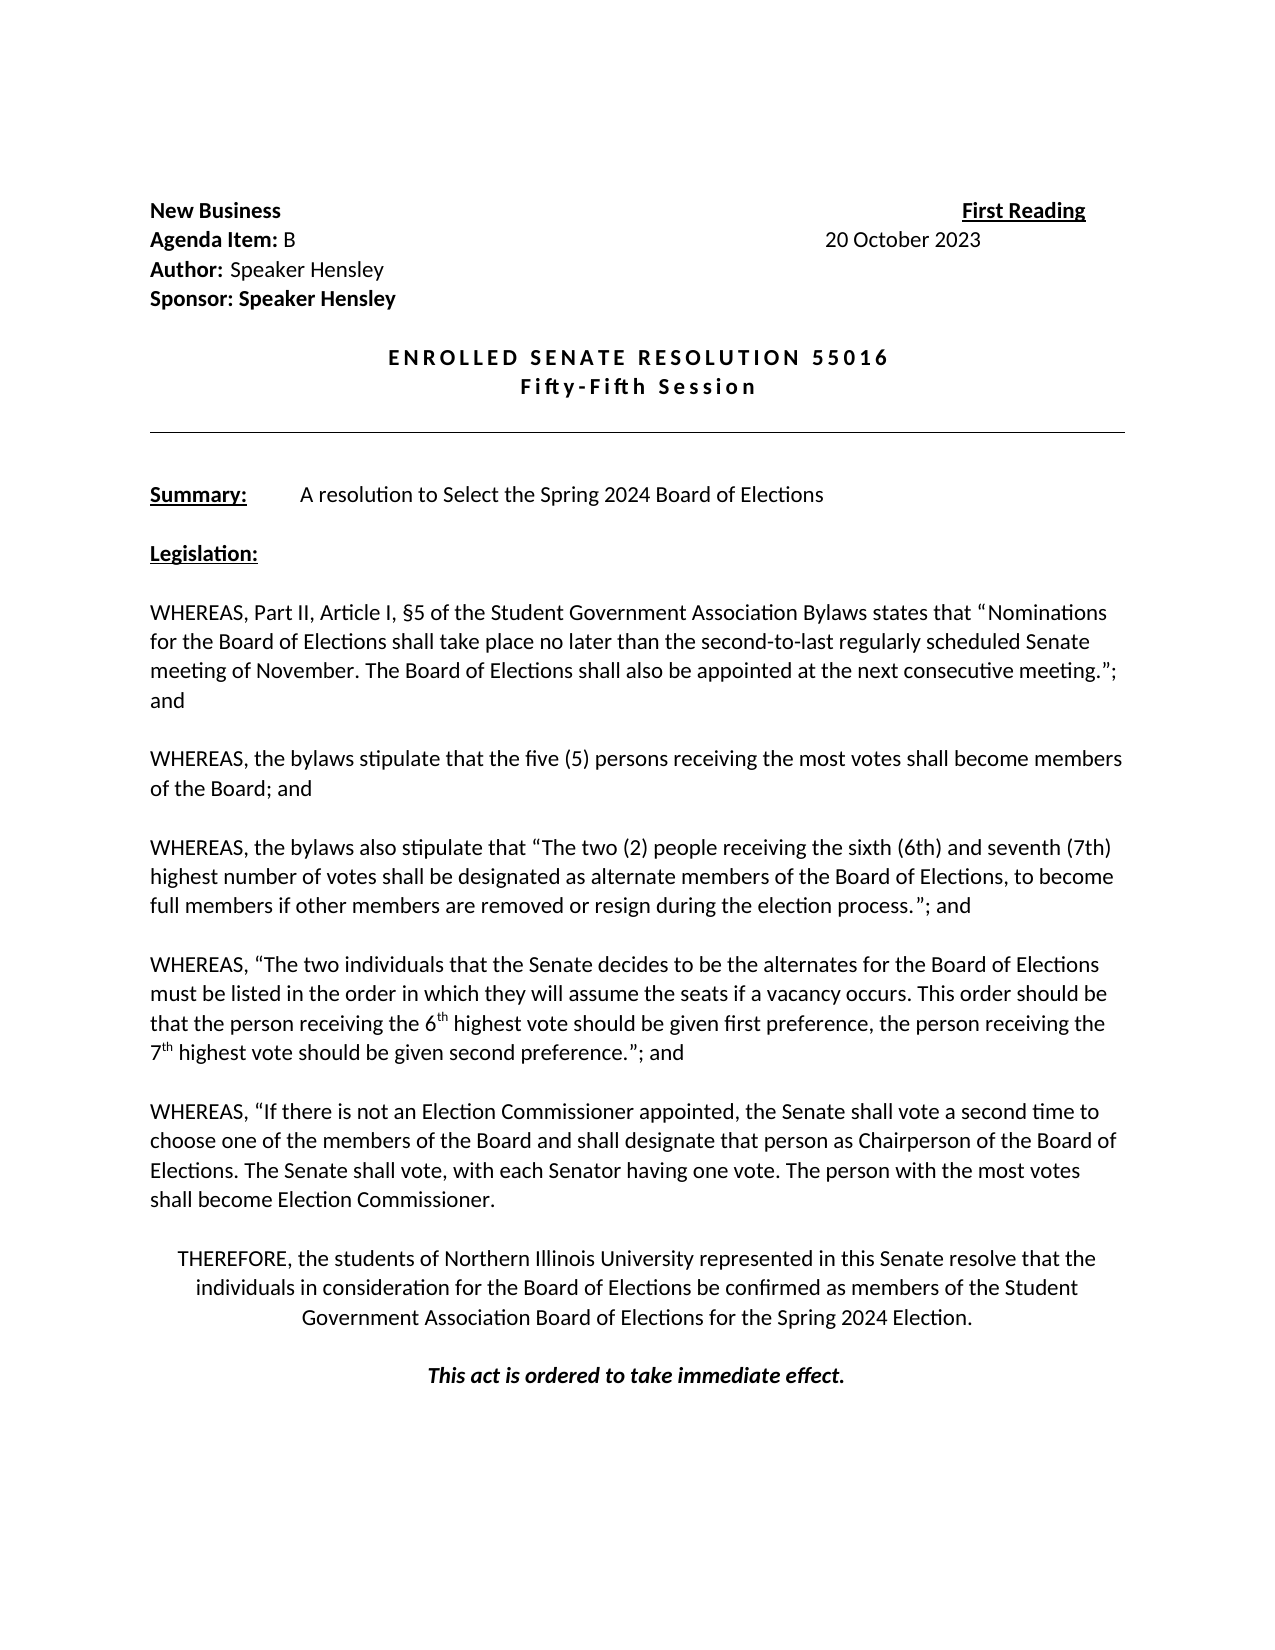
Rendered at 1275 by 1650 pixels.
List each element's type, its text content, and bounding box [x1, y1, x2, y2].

list WHEREAS, the bylaws also stipulate that “The two (2) people receiving the sixth (6th) and seventh (7th) highest number of votes shall be designated as alternate members of the Board of Elections, to become full members if other members are removed or resign during the election process.”; and [150, 833, 1125, 919]
list New Business First Reading [150, 196, 1125, 224]
list WHEREAS, “The two individuals that the Senate decides to be the alternates for the Board of Elections must be listed in the order in which they will assume the seats if a vacancy occurs. This order should be that the person receiving the 6th highest vote should be given first preference, the person receiving the 7th highest vote should be given second preference.”; and [150, 950, 1125, 1066]
list WHEREAS, Part II, Article I, §5 of the Student Government Association Bylaws states that “Nominations for the Board of Elections shall take place no later than the second-to-last regularly scheduled Senate meeting of November. The Board of Elections shall also be appointed at the next consecutive meeting.”; and [150, 598, 1125, 714]
list ENROLLED SENATE RESOLUTION 55016 [150, 343, 1125, 371]
list Summary: A resolution to Select the Spring 2024 Board of Elections [150, 480, 1125, 508]
list Fifty-Fifth Session [150, 372, 1125, 400]
list WHEREAS, the bylaws stipulate that the five (5) persons receiving the most votes shall become members of the Board; and [150, 744, 1125, 802]
list THEREFORE, the students of Northern Illinois University represented in this Senate resolve that the individuals in consideration for the Board of Elections be confirmed as members of the Student Government Association Board of Elections for the Spring 2024 Election. [150, 1244, 1125, 1331]
list Legislation: [150, 539, 1125, 567]
list This act is ordered to take immediate effect. [150, 1361, 1125, 1389]
list Agenda Item: B 20 October 2023 [150, 225, 1125, 253]
list Author: Speaker Hensley [150, 255, 1125, 283]
list WHEREAS, “If there is not an Election Commissioner appointed, the Senate shall vote a second time to choose one of the members of the Board and shall designate that person as Chairperson of the Board of Elections. The Senate shall vote, with each Senator having one vote. The person with the most votes shall become Election Commissioner. [150, 1097, 1125, 1213]
list Sponsor: Speaker Hensley [150, 284, 1125, 312]
